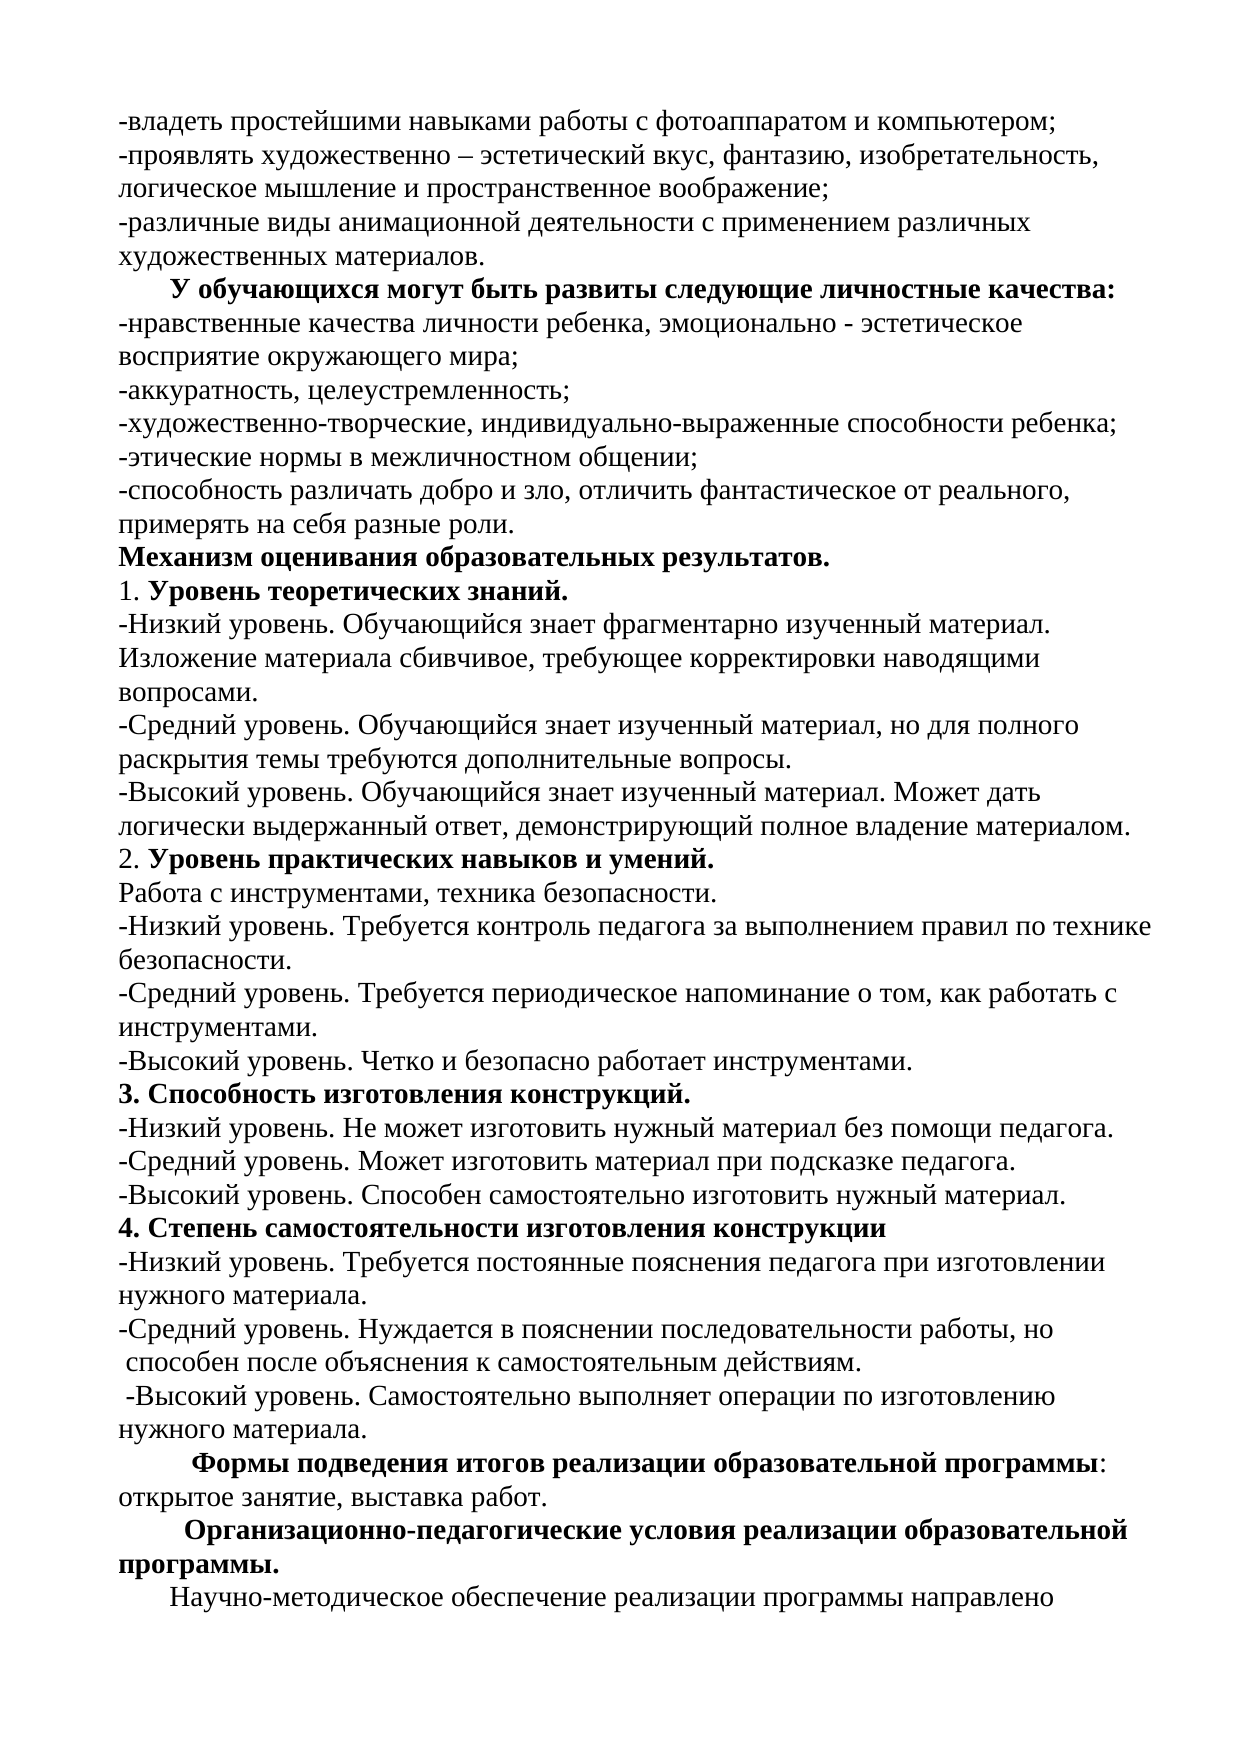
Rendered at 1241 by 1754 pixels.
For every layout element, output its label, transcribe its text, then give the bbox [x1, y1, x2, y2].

text вопросами. [118, 674, 1181, 707]
text -владеть простейшими навыками работы с фотоаппаратом и компьютером; [118, 103, 1181, 137]
text У обучающихся могут быть развиты следующие личностные качества: [118, 271, 1181, 305]
text -этические нормы в межличностном общении; [118, 439, 1181, 472]
text примерять на себя разные роли. [118, 506, 1181, 539]
text -Низкий уровень. Обучающийся знает фрагментарно изученный материал. [118, 607, 1181, 640]
text Механизм оценивания образовательных результатов. [118, 539, 1181, 573]
text -Средний уровень. Может изготовить материал при подсказке педагога. [118, 1143, 1181, 1177]
text нужного материала. [118, 1277, 1181, 1311]
text 4. Степень самостоятельности изготовления конструкции [118, 1210, 1181, 1244]
text -Высокий уровень. Самостоятельно выполняет операции по изготовлению [118, 1378, 1181, 1412]
text Организационно-педагогические условия реализации образовательной программы. [118, 1512, 1181, 1579]
text 1. Уровень теоретических знаний. [118, 573, 1181, 607]
text -Высокий уровень. Способен самостоятельно изготовить нужный материал. [118, 1177, 1181, 1210]
text -способность различать добро и зло, отличить фантастическое от реального, [118, 472, 1181, 506]
text раскрытия темы требуются дополнительные вопросы. [118, 741, 1181, 774]
text -Средний уровень. Требуется периодическое напоминание о том, как работать с инструментами. [118, 976, 1181, 1043]
text восприятие окружающего мира; [118, 338, 1181, 372]
text -Высокий уровень. Четко и безопасно работает инструментами. [118, 1043, 1181, 1076]
text -Низкий уровень. Не может изготовить нужный материал без помощи педагога. [118, 1110, 1181, 1143]
text нужного материала. [118, 1412, 1181, 1445]
text способен после объяснения к самостоятельным действиям. [118, 1344, 1181, 1378]
text -художественно-творческие, индивидуально-выраженные способности ребенка; [118, 405, 1181, 439]
text -Средний уровень. Нуждается в пояснении последовательности работы, но [118, 1311, 1181, 1344]
text открытое занятие, выставка работ. [118, 1479, 1181, 1512]
text Изложение материала сбивчивое, требующее корректировки наводящими [118, 640, 1181, 674]
text 3. Способность изготовления конструкций. [118, 1076, 1181, 1110]
text -Низкий уровень. Требуется постоянные пояснения педагога при изготовлении [118, 1244, 1181, 1277]
text Формы подведения итогов реализации образовательной программы: [118, 1445, 1181, 1479]
text -нравственные качества личности ребенка, эмоционально - эстетическое [118, 305, 1181, 338]
text -аккуратность, целеустремленность; [118, 372, 1181, 405]
text -различные виды анимационной деятельности с применением различных художественных материалов. [118, 204, 1181, 271]
text 2. Уровень практических навыков и умений. [118, 841, 1181, 875]
text -Низкий уровень. Требуется контроль педагога за выполнением правил по технике безопасности. [118, 908, 1181, 976]
text Научно-методическое обеспечение реализации программы направлено [118, 1579, 1181, 1613]
text -проявлять художественно – эстетический вкус, фантазию, изобретательность, логическое мышление и пространственное воображение; [118, 137, 1181, 204]
text -Средний уровень. Обучающийся знает изученный материал, но для полного [118, 707, 1181, 741]
text -Высокий уровень. Обучающийся знает изученный материал. Может дать [118, 774, 1181, 808]
text Работа с инструментами, техника безопасности. [118, 875, 1181, 908]
text логически выдержанный ответ, демонстрирующий полное владение материалом. [118, 808, 1181, 841]
